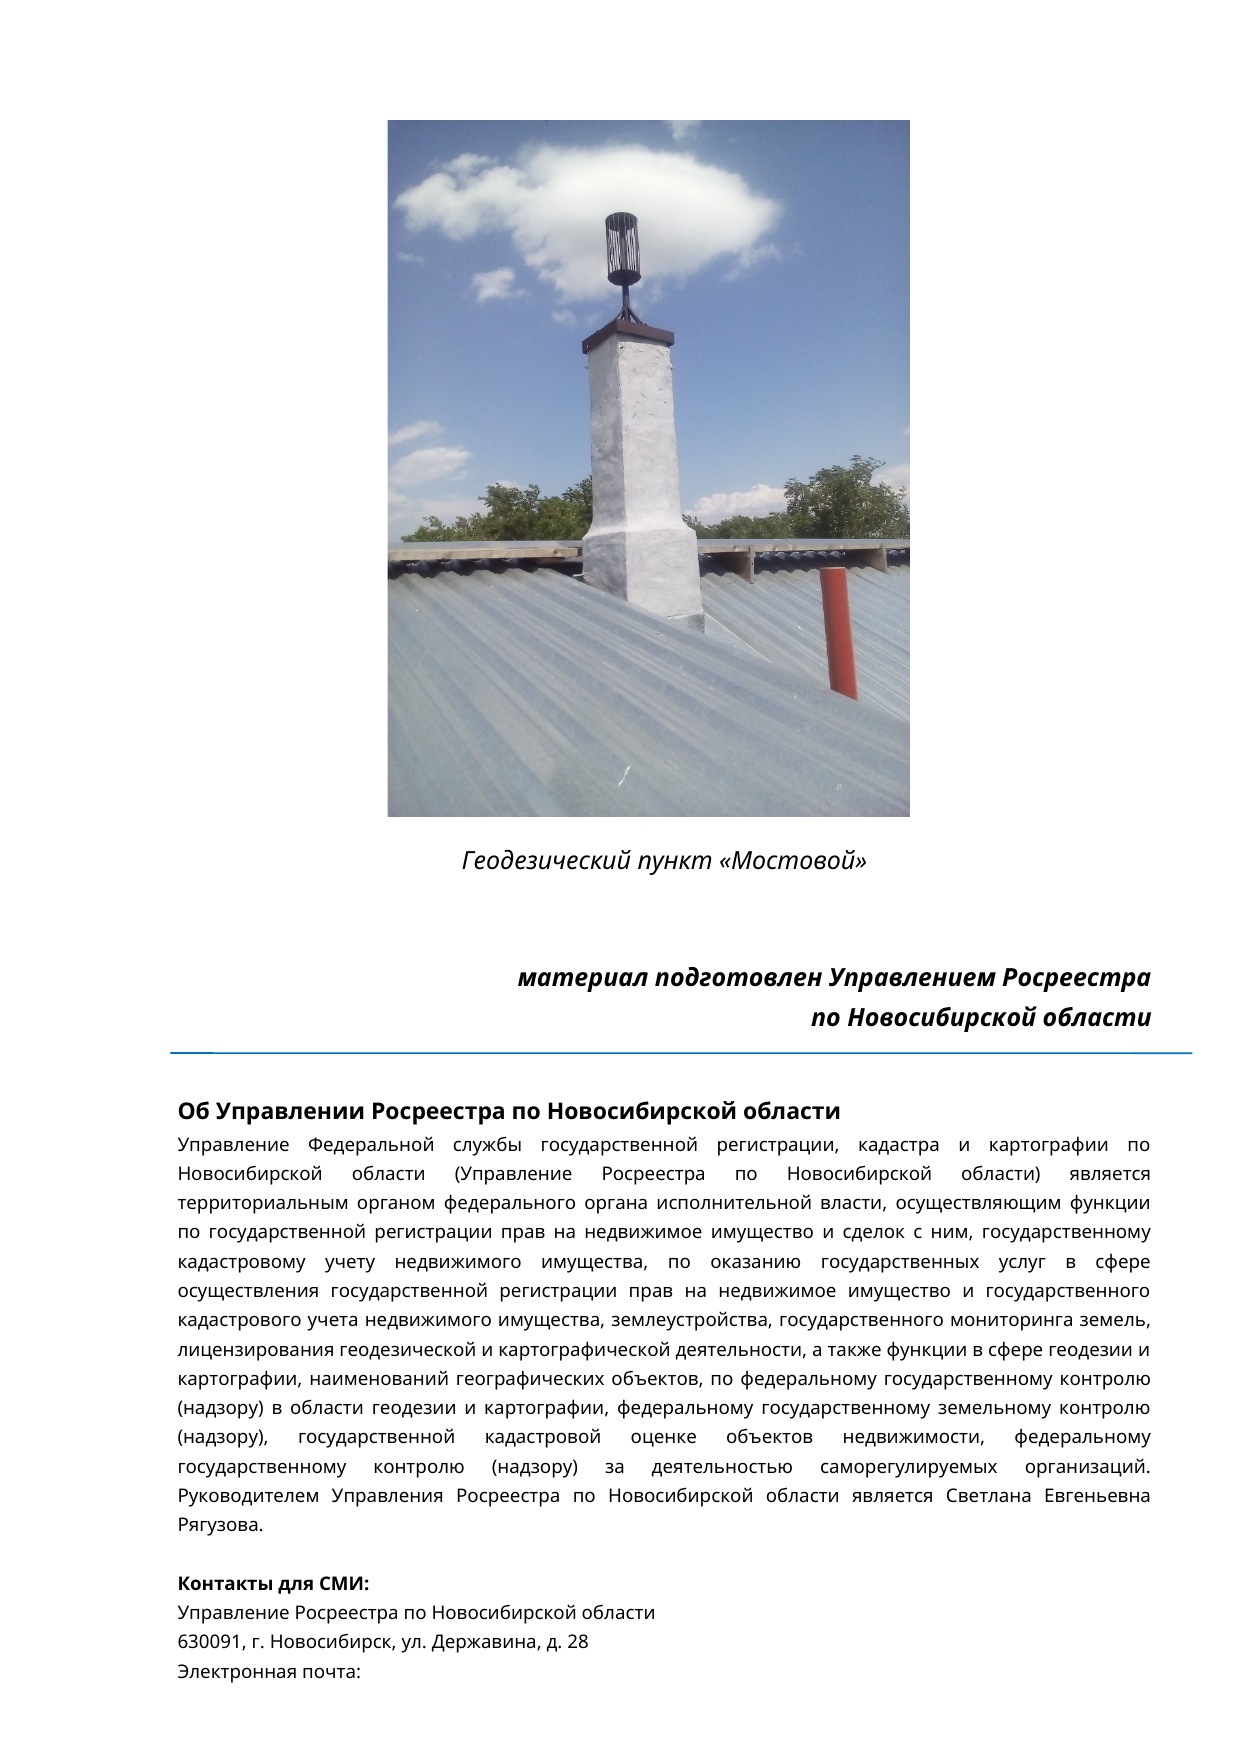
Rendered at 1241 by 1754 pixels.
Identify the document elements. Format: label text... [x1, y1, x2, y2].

text Управление Федеральной службы государственной регистрации, кадастра и картографии по Новосибирской области (Управление Росреестра по Новосибирской области) является территориальным органом федерального органа исполнительной власти, осуществляющим функции по государственной регистрации прав на недвижимое имущество и сделок с ним, государственному кадастровому учету недвижимого имущества, по оказанию государственных услуг в сфере осуществления государственной регистрации прав на недвижимое имущество и государственного кадастрового учета недвижимого имущества, землеустройства, государственного мониторинга земель, лицензирования геодезической и картографической деятельности, а также функции в сфере геодезии и картографии, наименований географических объектов, по федеральному государственному контролю (надзору) в области геодезии и картографии, федеральному государственному земельному контролю (надзору), государственной кадастровой оценке объектов недвижимости, федеральному государственному контролю (надзору) за деятельностью саморегулируемых организаций. Руководителем Управления Росреестра по Новосибирской области является Светлана Евгеньевна Рягузова. [177, 1131, 1152, 1537]
text Электронная почта: [177, 1658, 1152, 1683]
text Управление Росреестра по Новосибирской области [177, 1599, 1152, 1625]
text материал подготовлен Управлением Росреестра [177, 960, 1152, 994]
text по Новосибирской области [177, 999, 1152, 1033]
picture [387, 120, 910, 817]
text Геодезический пункт «Мостовой» [177, 842, 1152, 877]
text 630091, г. Новосибирск, ул. Державина, д. 28 [177, 1629, 1152, 1654]
text Об Управлении Росреестра по Новосибирской области [177, 1095, 1152, 1126]
text Контакты для СМИ: [177, 1570, 1152, 1596]
